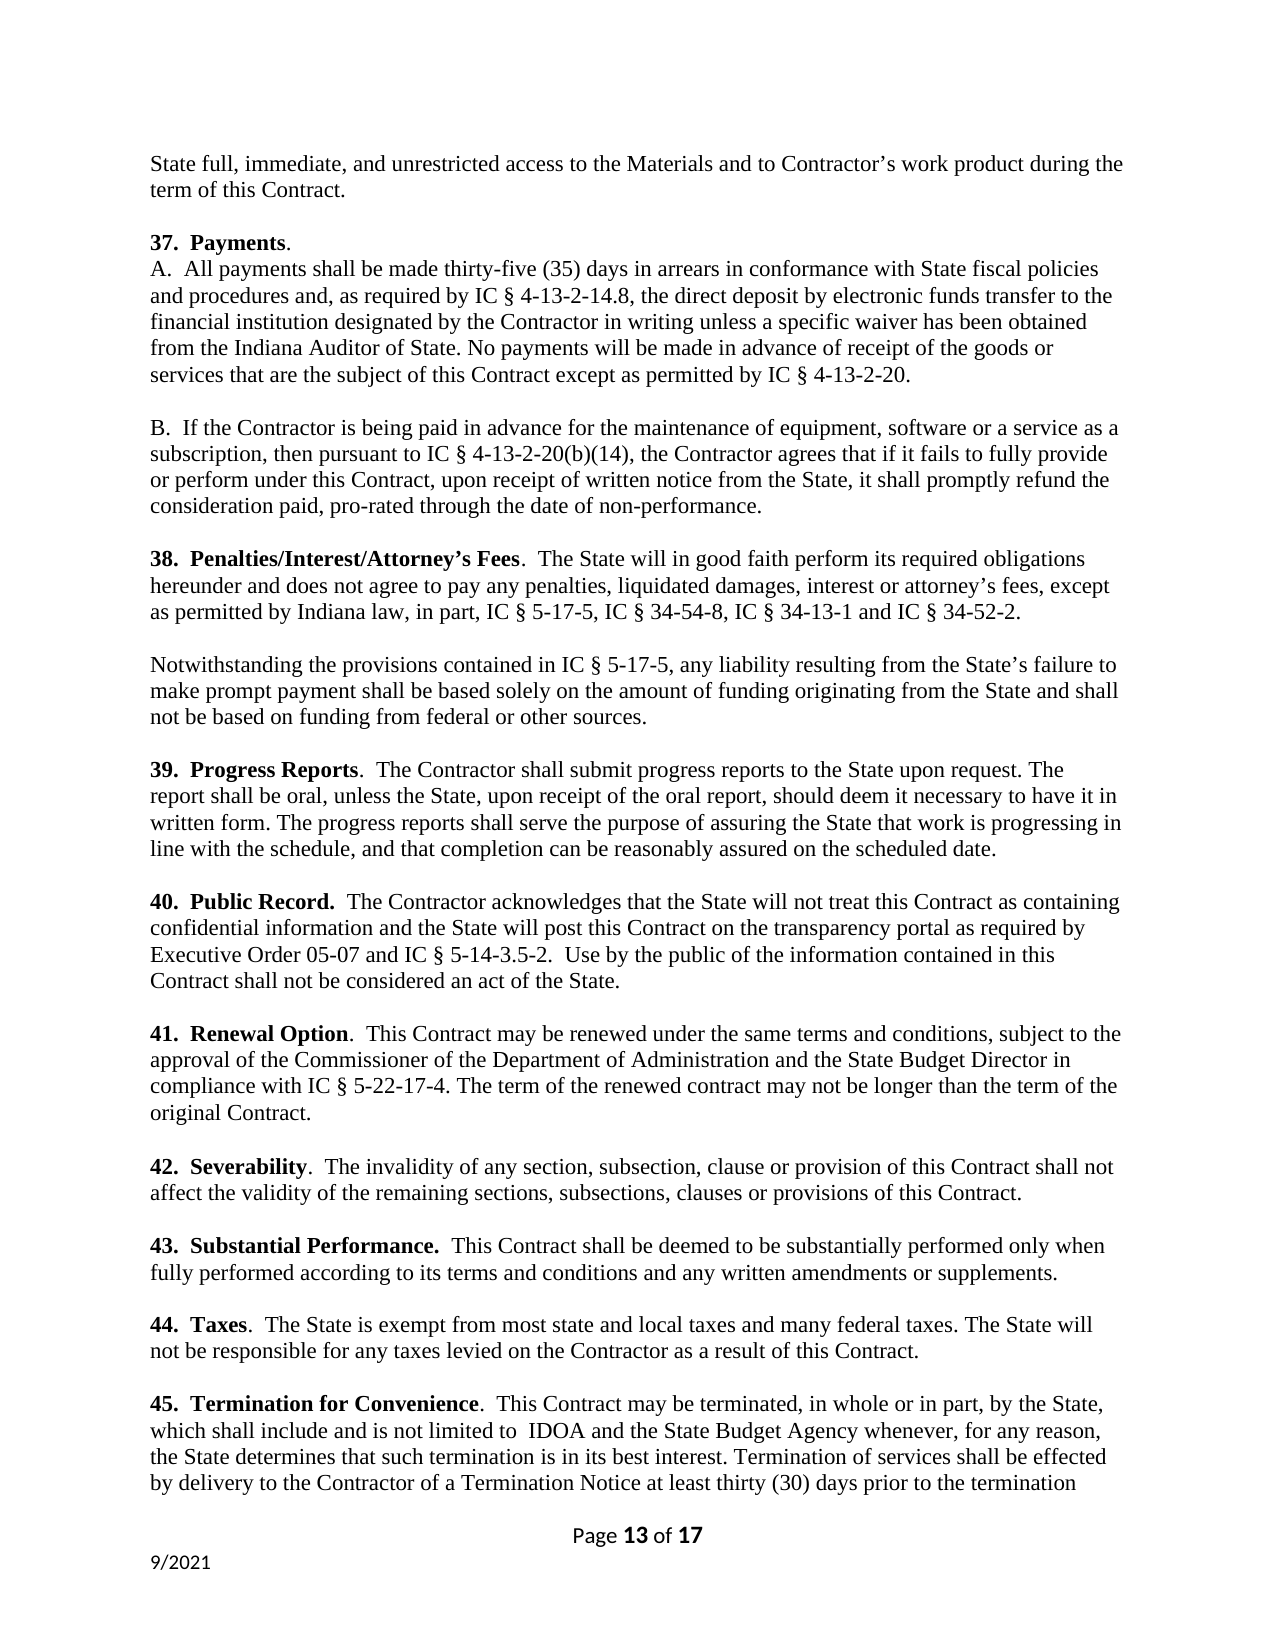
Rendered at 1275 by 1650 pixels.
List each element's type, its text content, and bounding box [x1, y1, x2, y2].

text 41. Renewal Option. This Contract may be renewed under the same terms and conditions, subject to the approval of the Commissioner of the Department of Administration and the State Budget Director in compliance with IC § 5-22-17-4. The term of the renewed contract may not be longer than the term of the original Contract. [150, 1020, 1125, 1125]
text 42. Severability. The invalidity of any section, subsection, clause or provision of this Contract shall not affect the validity of the remaining sections, subsections, clauses or provisions of this Contract. [150, 1153, 1125, 1206]
text 37. Payments. [150, 229, 1125, 255]
text 38. Penalties/Interest/Attorney’s Fees. The State will in good faith perform its required obligations hereunder and does not agree to pay any penalties, liquidated damages, interest or attorney’s fees, except as permitted by Indiana law, in part, IC § 5-17-5, IC § 34-54-8, IC § 34-13-1 and IC § 34-52-2. [150, 545, 1125, 624]
text 44. Taxes. The State is exempt from most state and local taxes and many federal taxes. The State will not be responsible for any taxes levied on the Contractor as a result of this Contract. [150, 1311, 1125, 1364]
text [150, 150, 1125, 203]
text Notwithstanding the provisions contained in IC § 5-17-5, any liability resulting from the State’s failure to make prompt payment shall be based solely on the amount of funding originating from the State and shall not be based on funding from federal or other sources. [150, 651, 1125, 730]
text 40. Public Record. The Contractor acknowledges that the State will not treat this Contract as containing confidential information and the State will post this Contract on the transparency portal as required by Executive Order 05-07 and IC § 5-14-3.5-2. Use by the public of the information contained in this Contract shall not be considered an act of the State. [150, 888, 1125, 993]
text A. All payments shall be made thirty-five (35) days in arrears in conformance with State fiscal policies and procedures and, as required by IC § 4-13-2-14.8, the direct deposit by electronic funds transfer to the financial institution designated by the Contractor in writing unless a specific waiver has been obtained from the Indiana Auditor of State. No payments will be made in advance of receipt of the goods or services that are the subject of this Contract except as permitted by IC § 4-13-2-20. [150, 255, 1125, 387]
text 43. Substantial Performance. This Contract shall be deemed to be substantially performed only when fully performed according to its terms and conditions and any written amendments or supplements. [150, 1232, 1125, 1285]
text 39. Progress Reports. The Contractor shall submit progress reports to the State upon request. The report shall be oral, unless the State, upon receipt of the oral report, should deem it necessary to have it in written form. The progress reports shall serve the purpose of assuring the State that work is progressing in line with the schedule, and that completion can be reasonably assured on the scheduled date. [150, 756, 1125, 862]
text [150, 1390, 1125, 1496]
text B. If the Contractor is being paid in advance for the maintenance of equipment, software or a service as a subscription, then pursuant to IC § 4-13-2-20(b)(14), the Contractor agrees that if it fails to fully provide or perform under this Contract, upon receipt of written notice from the State, it shall promptly refund the consideration paid, pro-rated through the date of non-performance. [150, 413, 1125, 519]
